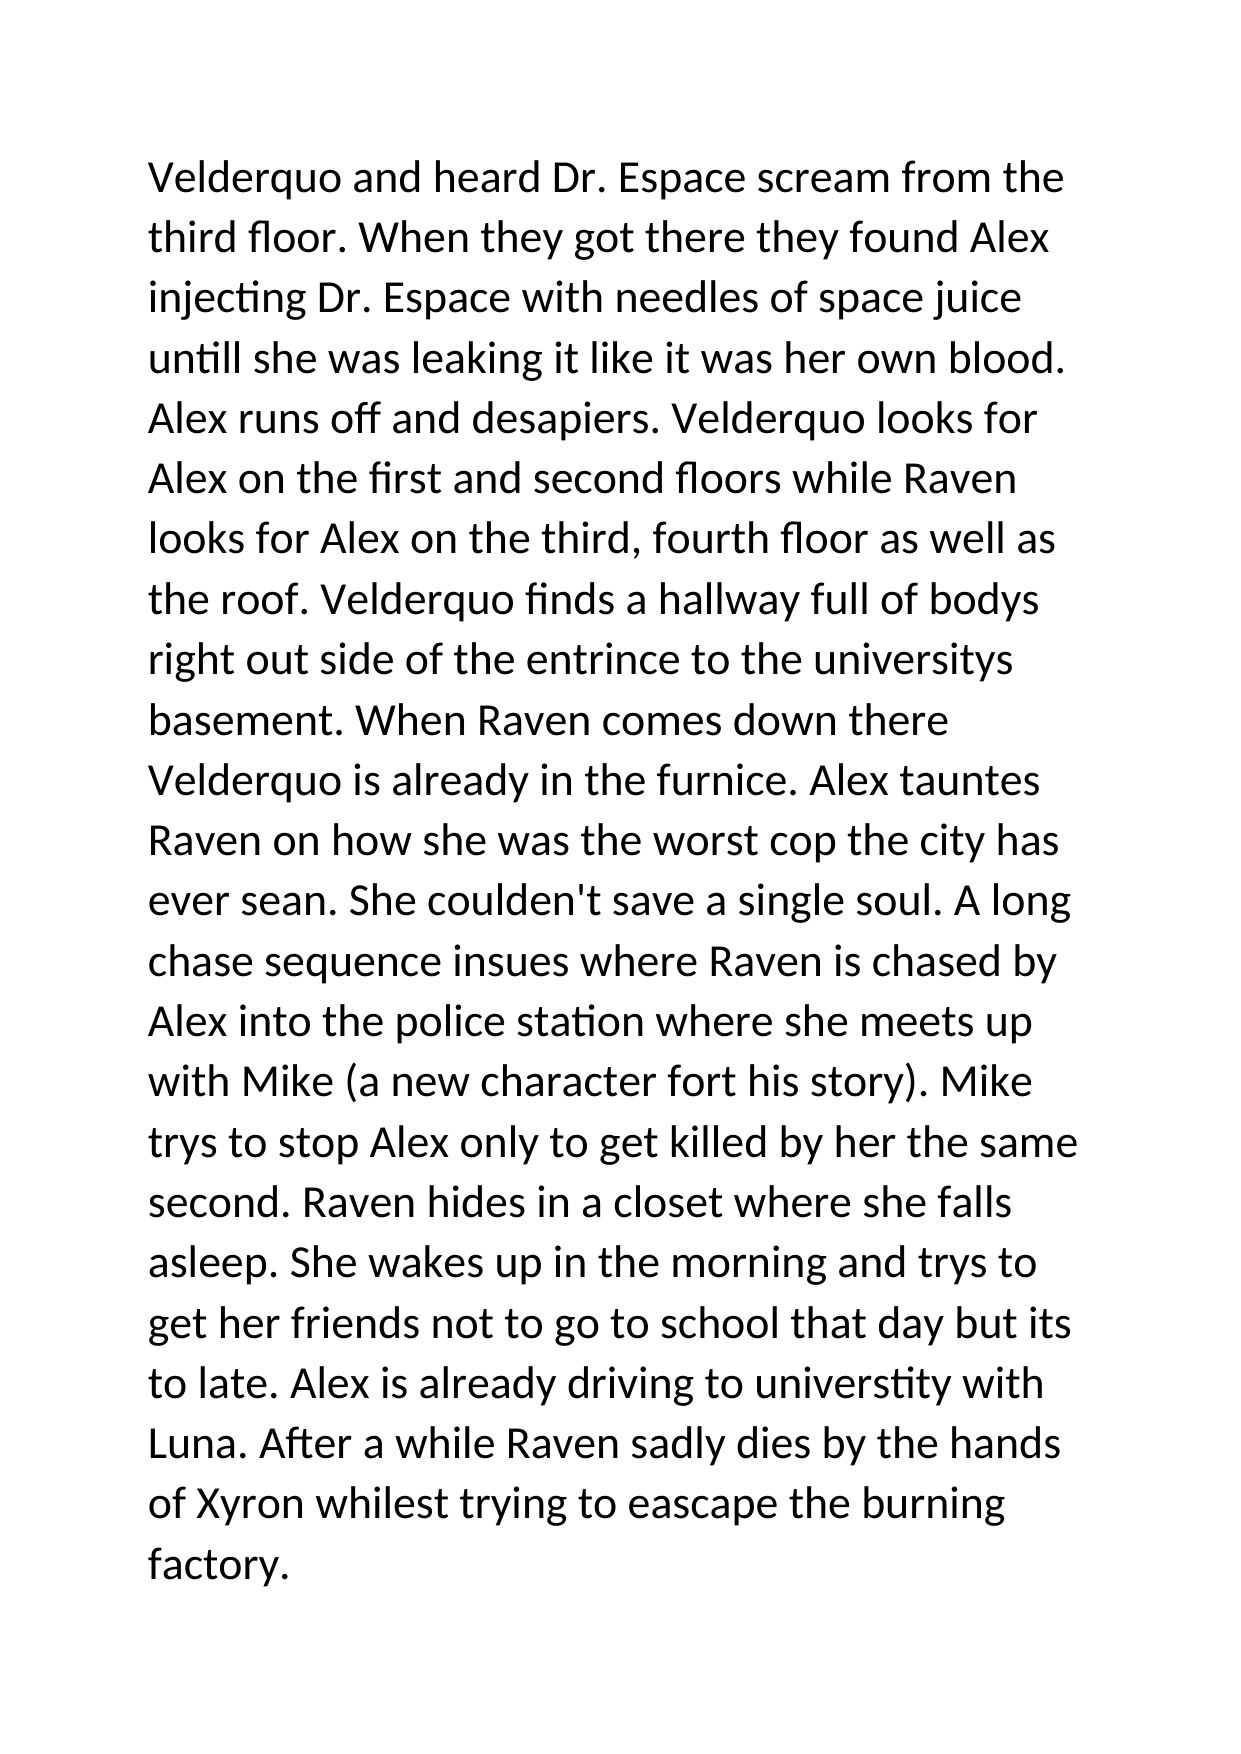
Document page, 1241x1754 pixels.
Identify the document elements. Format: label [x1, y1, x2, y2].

text [148, 148, 1093, 1591]
